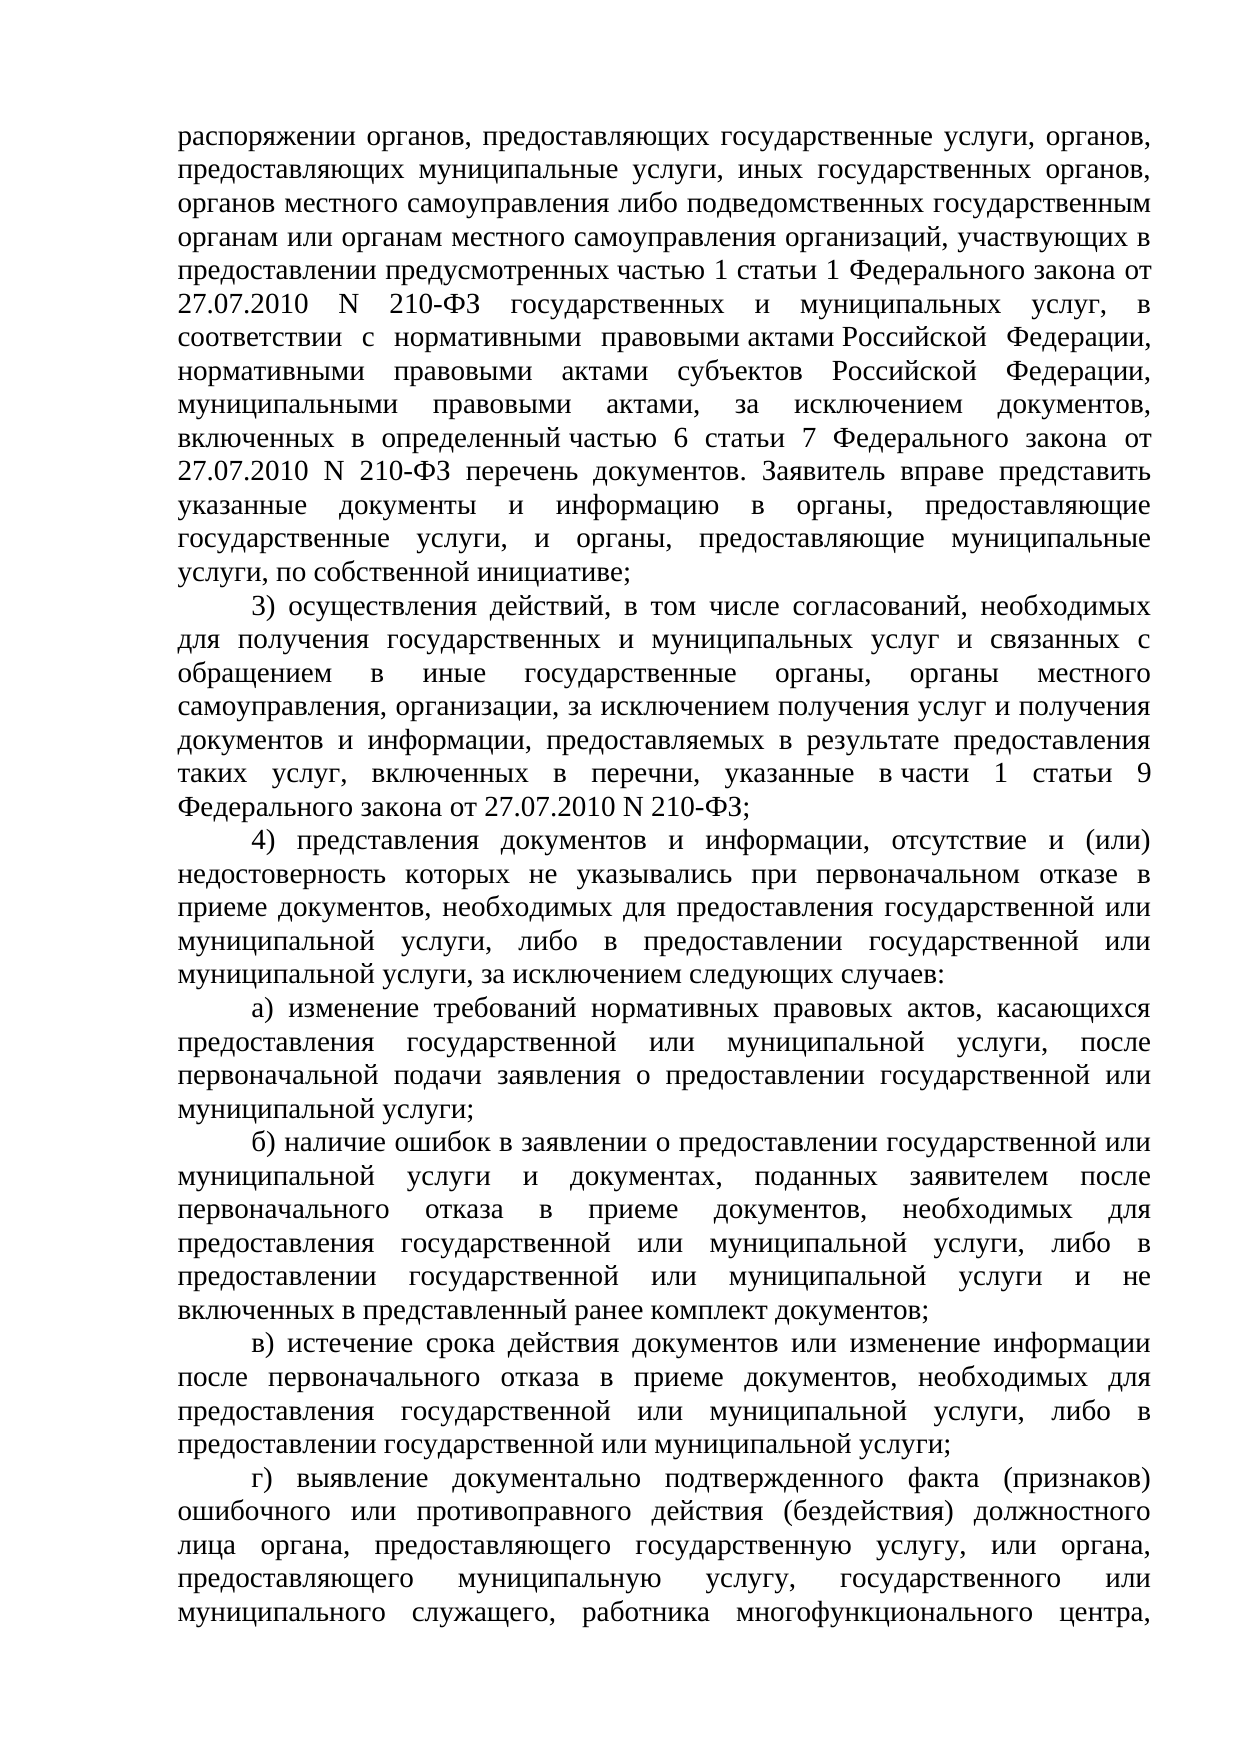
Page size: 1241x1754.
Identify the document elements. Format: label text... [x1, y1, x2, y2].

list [177, 1460, 1152, 1627]
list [177, 118, 1152, 588]
list б) наличие ошибок в заявлении о предоставлении государственной или муниципальной услуги и документах, поданных заявителем после первоначального отказа в приеме документов, необходимых для предоставления государственной или муниципальной услуги, либо в предоставлении государственной или муниципальной услуги и не включенных в представленный ранее комплект документов; [177, 1124, 1152, 1326]
list 3) осуществления действий, в том числе согласований, необходимых для получения государственных и муниципальных услуг и связанных с обращением в иные государственные органы, органы местного самоуправления, организации, за исключением получения услуг и получения документов и информации, предоставляемых в результате предоставления таких услуг, включенных в перечни, указанные в части 1 статьи 9 Федерального закона от 27.07.2010 N 210-ФЗ; [177, 588, 1152, 822]
list в) истечение срока действия документов или изменение информации после первоначального отказа в приеме документов, необходимых для предоставления государственной или муниципальной услуги, либо в предоставлении государственной или муниципальной услуги; [177, 1326, 1152, 1460]
list 4) представления документов и информации, отсутствие и (или) недостоверность которых не указывались при первоначальном отказе в приеме документов, необходимых для предоставления государственной или муниципальной услуги, либо в предоставлении государственной или муниципальной услуги, за исключением следующих случаев: [177, 822, 1152, 990]
list а) изменение требований нормативных правовых актов, касающихся предоставления государственной или муниципальной услуги, после первоначальной подачи заявления о предоставлении государственной или муниципальной услуги; [177, 990, 1152, 1124]
